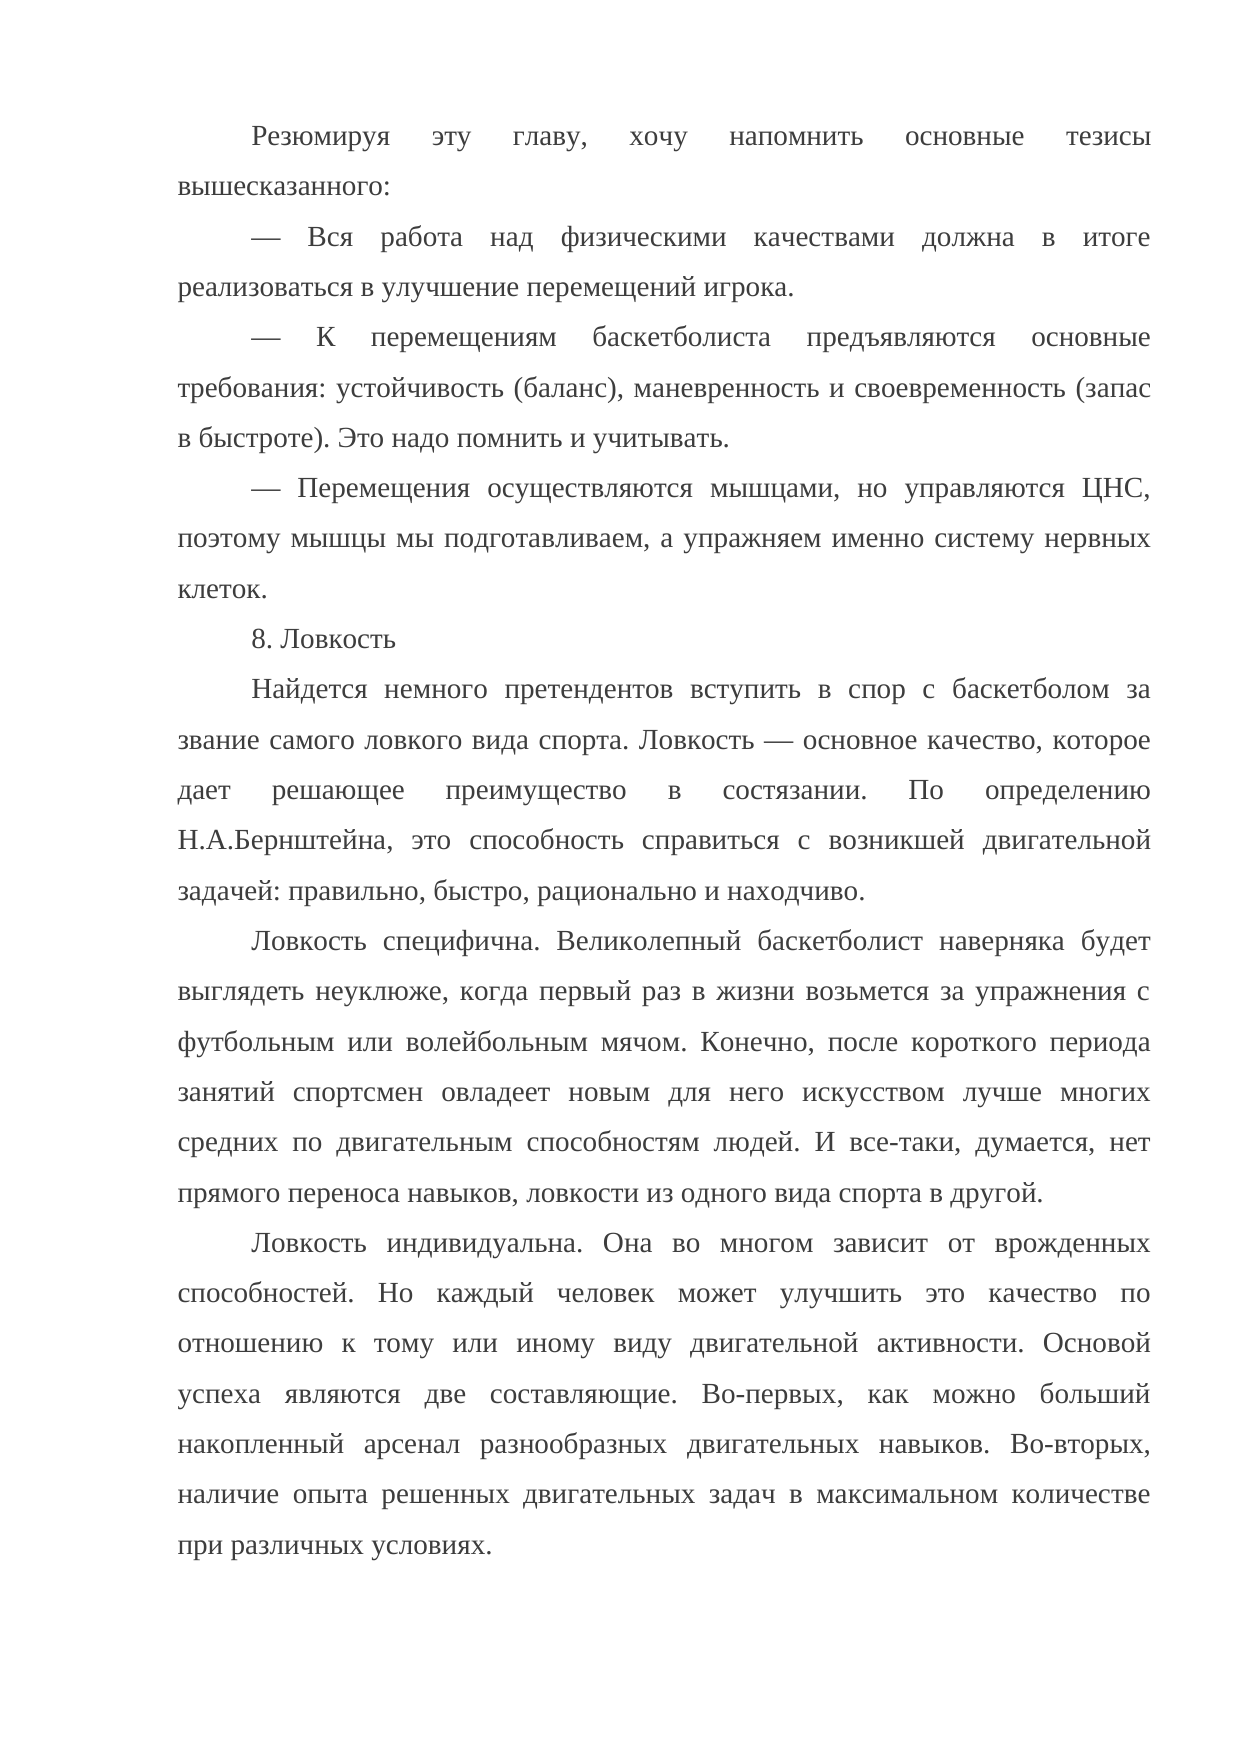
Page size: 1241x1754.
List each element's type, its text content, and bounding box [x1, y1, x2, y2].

text Резюмируя эту главу, хочу напомнить основные тезисы вышесказанного: [177, 118, 1152, 202]
text — Перемещения осуществляются мышцами, но управляются ЦНС, поэтому мышцы мы подготавливаем, а упражняем именно систему нервных клеток. [177, 470, 1152, 604]
text Ловкость индивидуальна. Она во многом зависит от врожденных способностей. Но каждый человек может улучшить это качество по отношению к тому или иному виду двигательной активности. Основой успеха являются две составляющие. Во-первых, как можно больший накопленный арсенал разнообразных двигательных навыков. Во-вторых, наличие опыта решенных двигательных задач в максимальном количестве при различных условиях. [177, 1225, 1152, 1560]
text Ловкость специфична. Великолепный баскетболист наверняка будет выглядеть неуклюже, когда первый раз в жизни возьмется за упражнения с футбольным или волейбольным мячом. Конечно, после короткого периода занятий спортсмен овладеет новым для него искусством лучше многих средних по двигательным способностям людей. И все-таки, думается, нет прямого переноса навыков, ловкости из одного вида спорта в другой. [177, 923, 1152, 1208]
text Найдется немного претендентов вступить в спор с баскетболом за звание самого ловкого вида спорта. Ловкость — основное качество, которое дает решающее преимущество в состязании. По определению Н.А.Бернштейна, это способность справиться с возникшей двигательной задачей: правильно, быстро, рационально и находчиво. [177, 672, 1152, 906]
text — К перемещениям баскетболиста предъявляются основные требования: устойчивость (баланс), маневренность и своевременность (запас в быстроте). Это надо помнить и учитывать. [177, 319, 1152, 453]
text — Вся работа над физическими качествами должна в итоге реализоваться в улучшение перемещений игрока. [177, 219, 1152, 303]
text 8. Ловкость [177, 621, 1152, 655]
